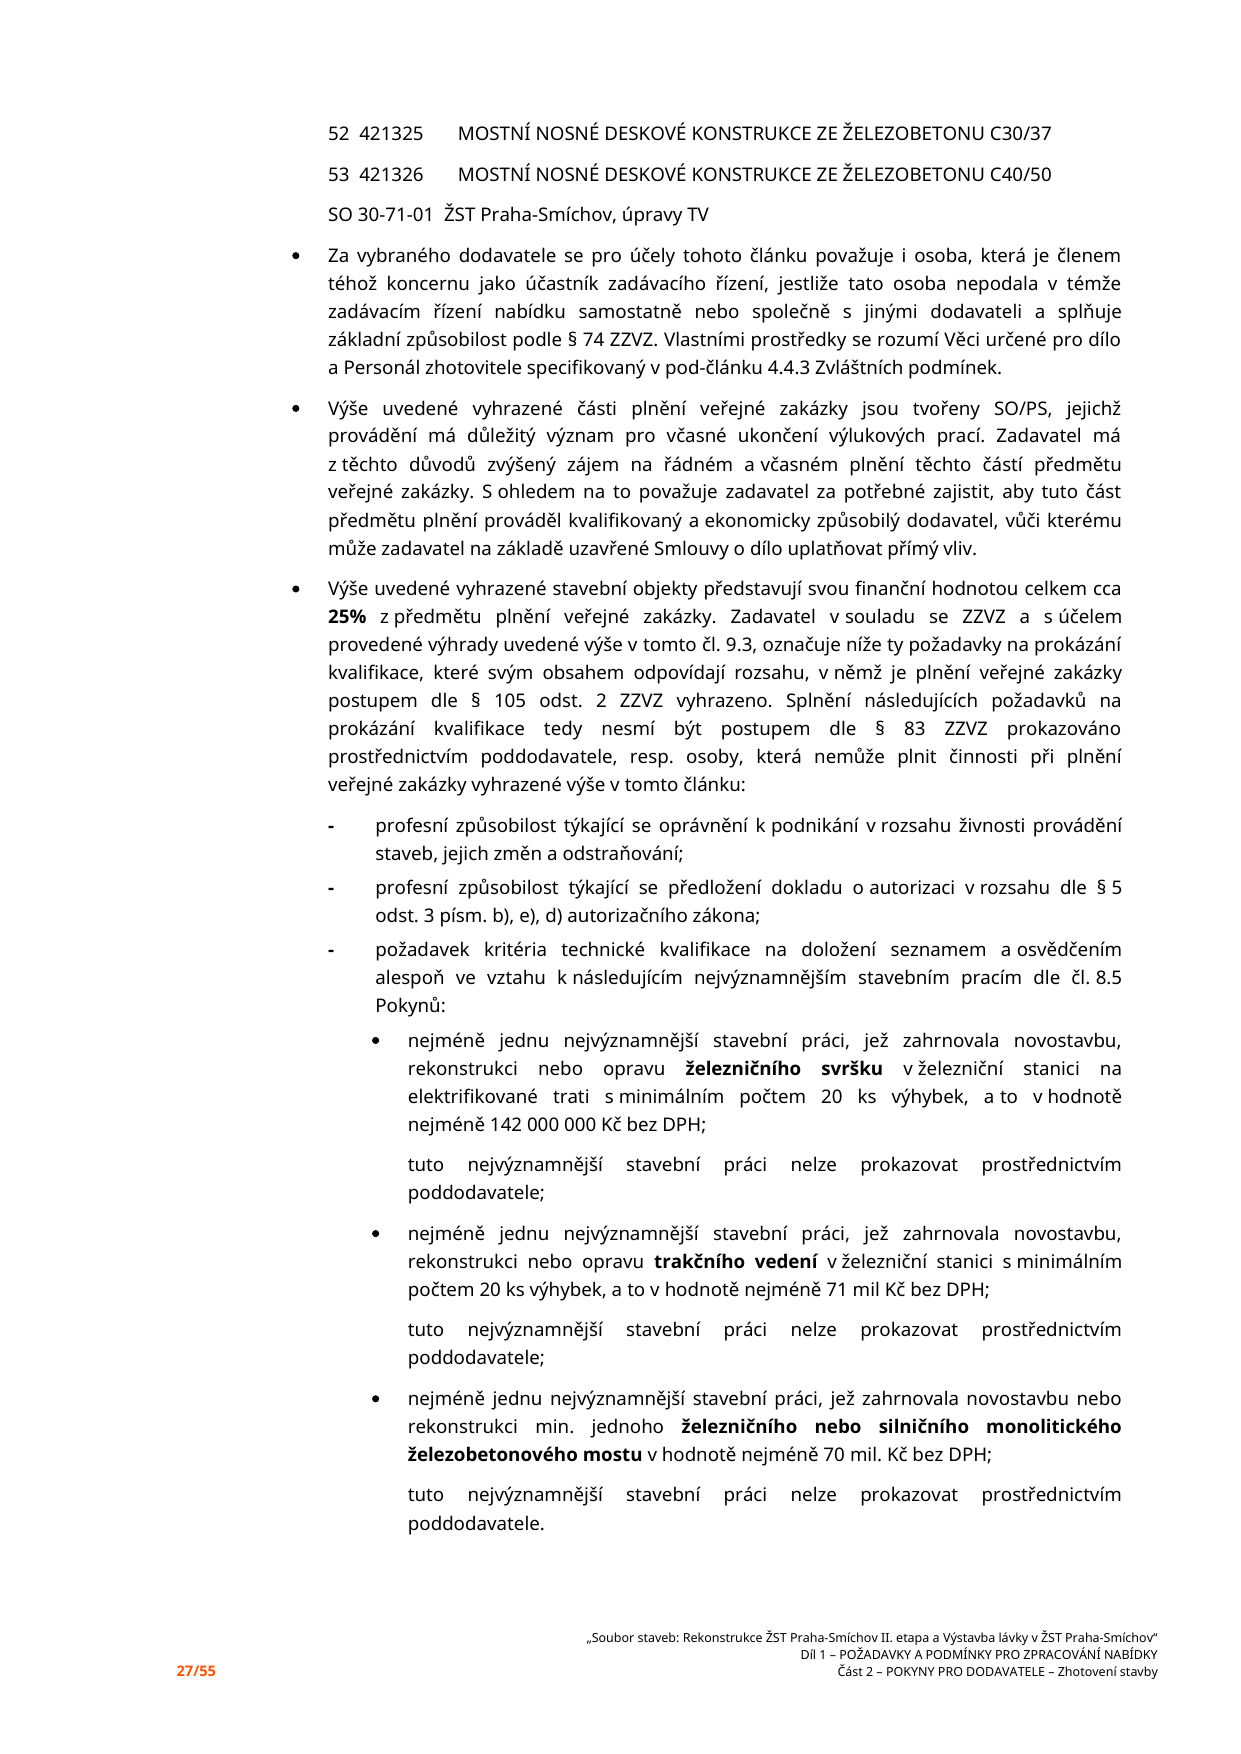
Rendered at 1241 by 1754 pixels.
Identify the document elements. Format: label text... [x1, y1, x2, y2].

text nejméně jednu nejvýznamnější stavební práci, jež zahrnovala novostavbu, rekonstrukci nebo opravu železničního svršku v železniční stanici na elektrifikované trati s minimálním počtem 20 ks výhybek, a to v hodnotě nejméně 142 000 000 Kč bez DPH; [372, 1027, 1122, 1137]
text tuto nejvýznamnější stavební práci nelze prokazovat prostřednictvím poddodavatele. [408, 1482, 1122, 1535]
text Výše uvedené vyhrazené stavební objekty představují svou finanční hodnotou celkem cca 25% z předmětu plnění veřejné zakázky. Zadavatel v souladu se ZZVZ a s účelem provedené výhrady uvedené výše v tomto čl. 9.3, označuje níže ty požadavky na prokázání kvalifikace, které svým obsahem odpovídají rozsahu, v němž je plnění veřejné zakázky postupem dle § 105 odst. 2 ZZVZ vyhrazeno. Splnění následujících požadavků na prokázání kvalifikace tedy nesmí být postupem dle § 83 ZZVZ prokazováno prostřednictvím poddodavatele, resp. osoby, která nemůže plnit činnosti při plnění veřejné zakázky vyhrazené výše v tomto článku: [292, 575, 1122, 797]
text profesní způsobilost týkající se předložení dokladu o autorizaci v rozsahu dle § 5 odst. 3 písm. b), e), d) autorizačního zákona; [328, 874, 1122, 928]
list 52 421325 MOSTNÍ NOSNÉ DESKOVÉ KONSTRUKCE ZE ŽELEZOBETONU C30/37 [328, 121, 1122, 146]
text nejméně jednu nejvýznamnější stavební práci, jež zahrnovala novostavbu, rekonstrukci nebo opravu trakčního vedení v železniční stanici s minimálním počtem 20 ks výhybek, a to v hodnotě nejméně 71 mil Kč bez DPH; [372, 1220, 1122, 1302]
text Za vybraného dodavatele se pro účely tohoto článku považuje i osoba, která je členem téhož koncernu jako účastník zadávacího řízení, jestliže tato osoba nepodala v témže zadávacím řízení nabídku samostatně nebo společně s jinými dodavateli a splňuje základní způsobilost podle § 74 ZZVZ. Vlastními prostředky se rozumí Věci určené pro dílo a Personál zhotovitele specifikovaný v pod-článku 4.4.3 Zvláštních podmínek. [292, 242, 1122, 380]
text tuto nejvýznamnější stavební práci nelze prokazovat prostřednictvím poddodavatele; [408, 1152, 1122, 1205]
list 53 421326 MOSTNÍ NOSNÉ DESKOVÉ KONSTRUKCE ZE ŽELEZOBETONU C40/50 [328, 161, 1122, 187]
text Výše uvedené vyhrazené části plnění veřejné zakázky jsou tvořeny SO/PS, jejichž provádění má důležitý význam pro včasné ukončení výlukových prací. Zadavatel má z těchto důvodů zvýšený zájem na řádném a včasném plnění těchto částí předmětu veřejné zakázky. S ohledem na to považuje zadavatel za potřebné zajistit, aby tuto část předmětu plnění prováděl kvalifikovaný a ekonomicky způsobilý dodavatel, vůči kterému může zadavatel na základě uzavřené Smlouvy o dílo uplatňovat přímý vliv. [292, 395, 1122, 560]
text tuto nejvýznamnější stavební práci nelze prokazovat prostřednictvím poddodavatele; [408, 1317, 1122, 1370]
text nejméně jednu nejvýznamnější stavební práci, jež zahrnovala novostavbu nebo rekonstrukci min. jednoho železničního nebo silničního monolitického železobetonového mostu v hodnotě nejméně 70 mil. Kč bez DPH; [372, 1385, 1122, 1467]
list SO 30-71-01 ŽST Praha-Smíchov, úpravy TV [328, 202, 1122, 227]
text profesní způsobilost týkající se oprávnění k podnikání v rozsahu živnosti provádění staveb, jejich změn a odstraňování; [328, 812, 1122, 866]
text požadavek kritéria technické kvalifikace na doložení seznamem a osvědčením alespoň ve vztahu k následujícím nejvýznamnějším stavebním pracím dle čl. 8.5 Pokynů: [328, 937, 1122, 1018]
